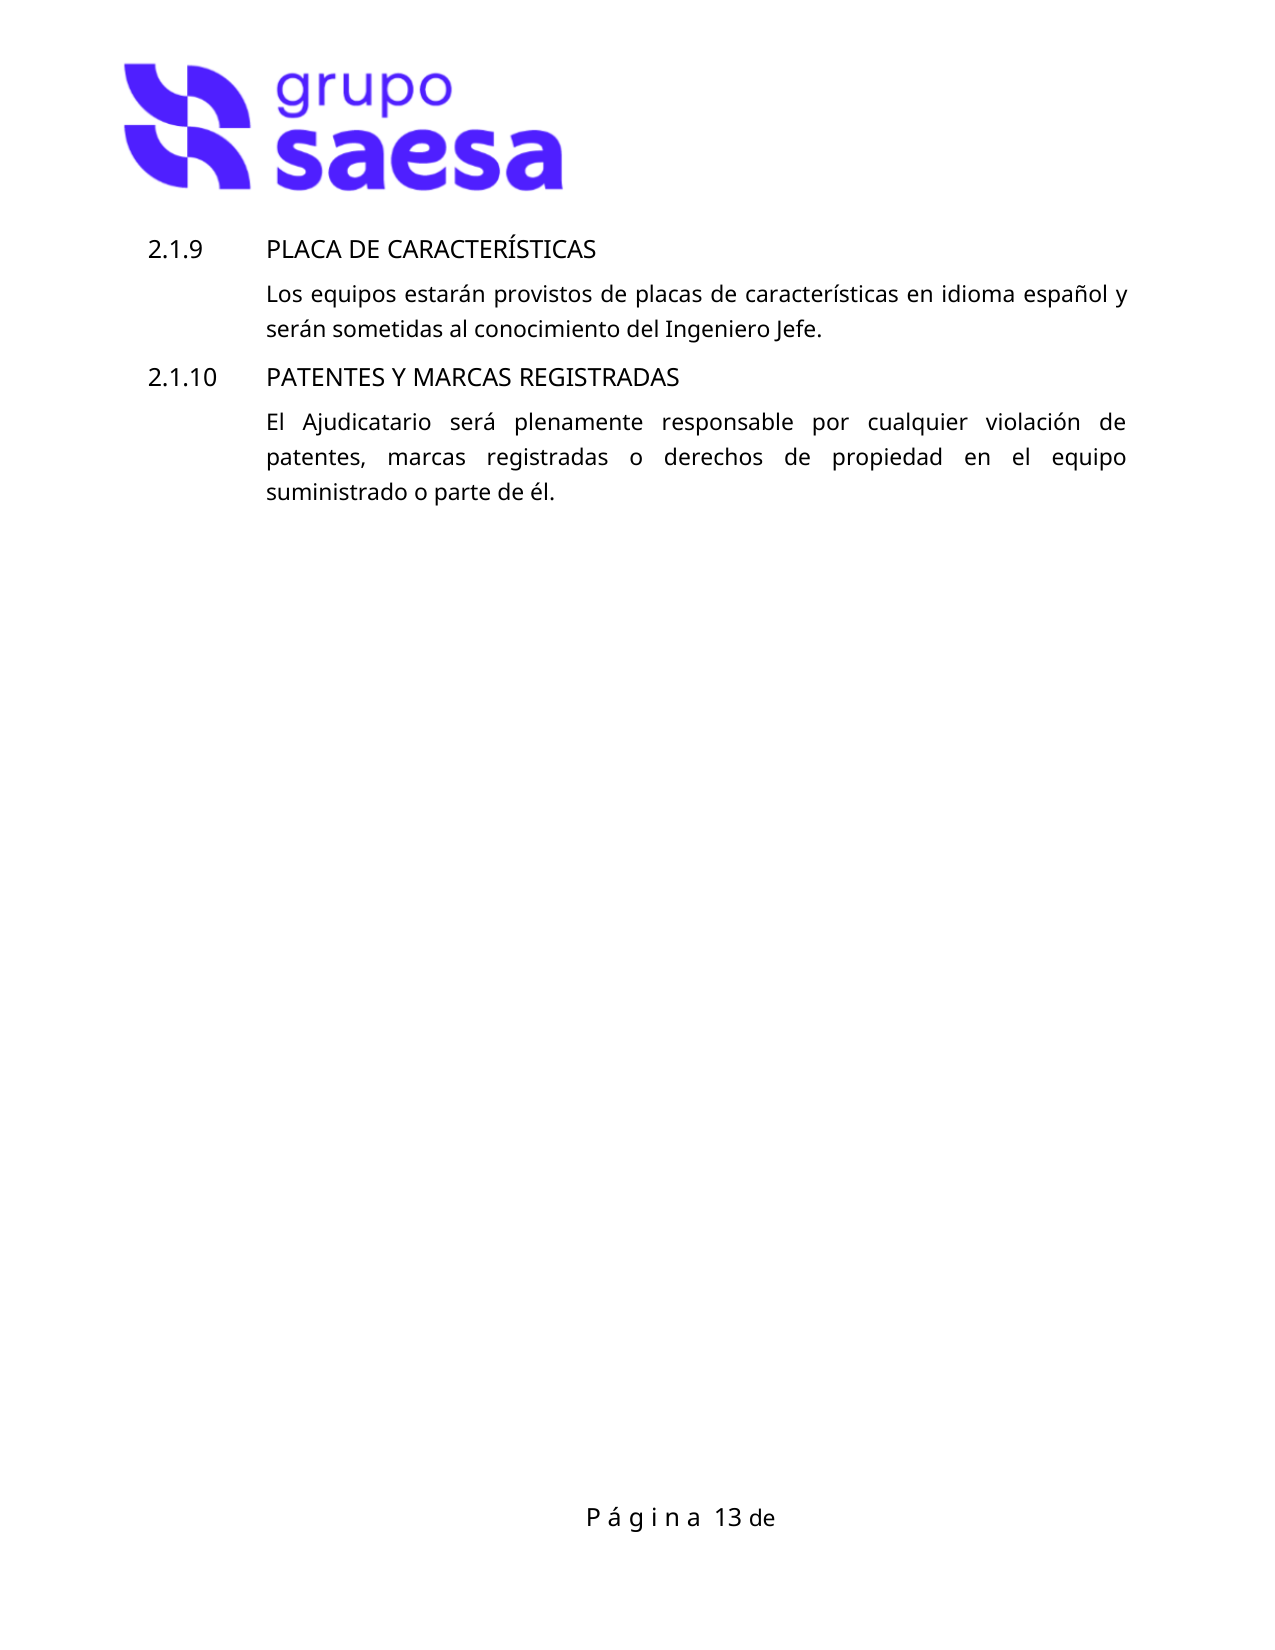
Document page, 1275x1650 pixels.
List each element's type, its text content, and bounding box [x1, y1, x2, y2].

subtitle PATENTES Y MARCAS REGISTRADAS [148, 360, 1162, 394]
picture [112, 54, 569, 195]
text El Ajudicatario será plenamente responsable por cualquier violación de patentes, marcas registradas o derechos de propiedad en el equipo suministrado o parte de él. [266, 406, 1127, 507]
subtitle PLACA DE CARACTERÍSTICAS [148, 231, 1162, 265]
text Los equipos estarán provistos de placas de características en idioma español y serán sometidas al conocimiento del Ingeniero Jefe. [266, 278, 1128, 344]
